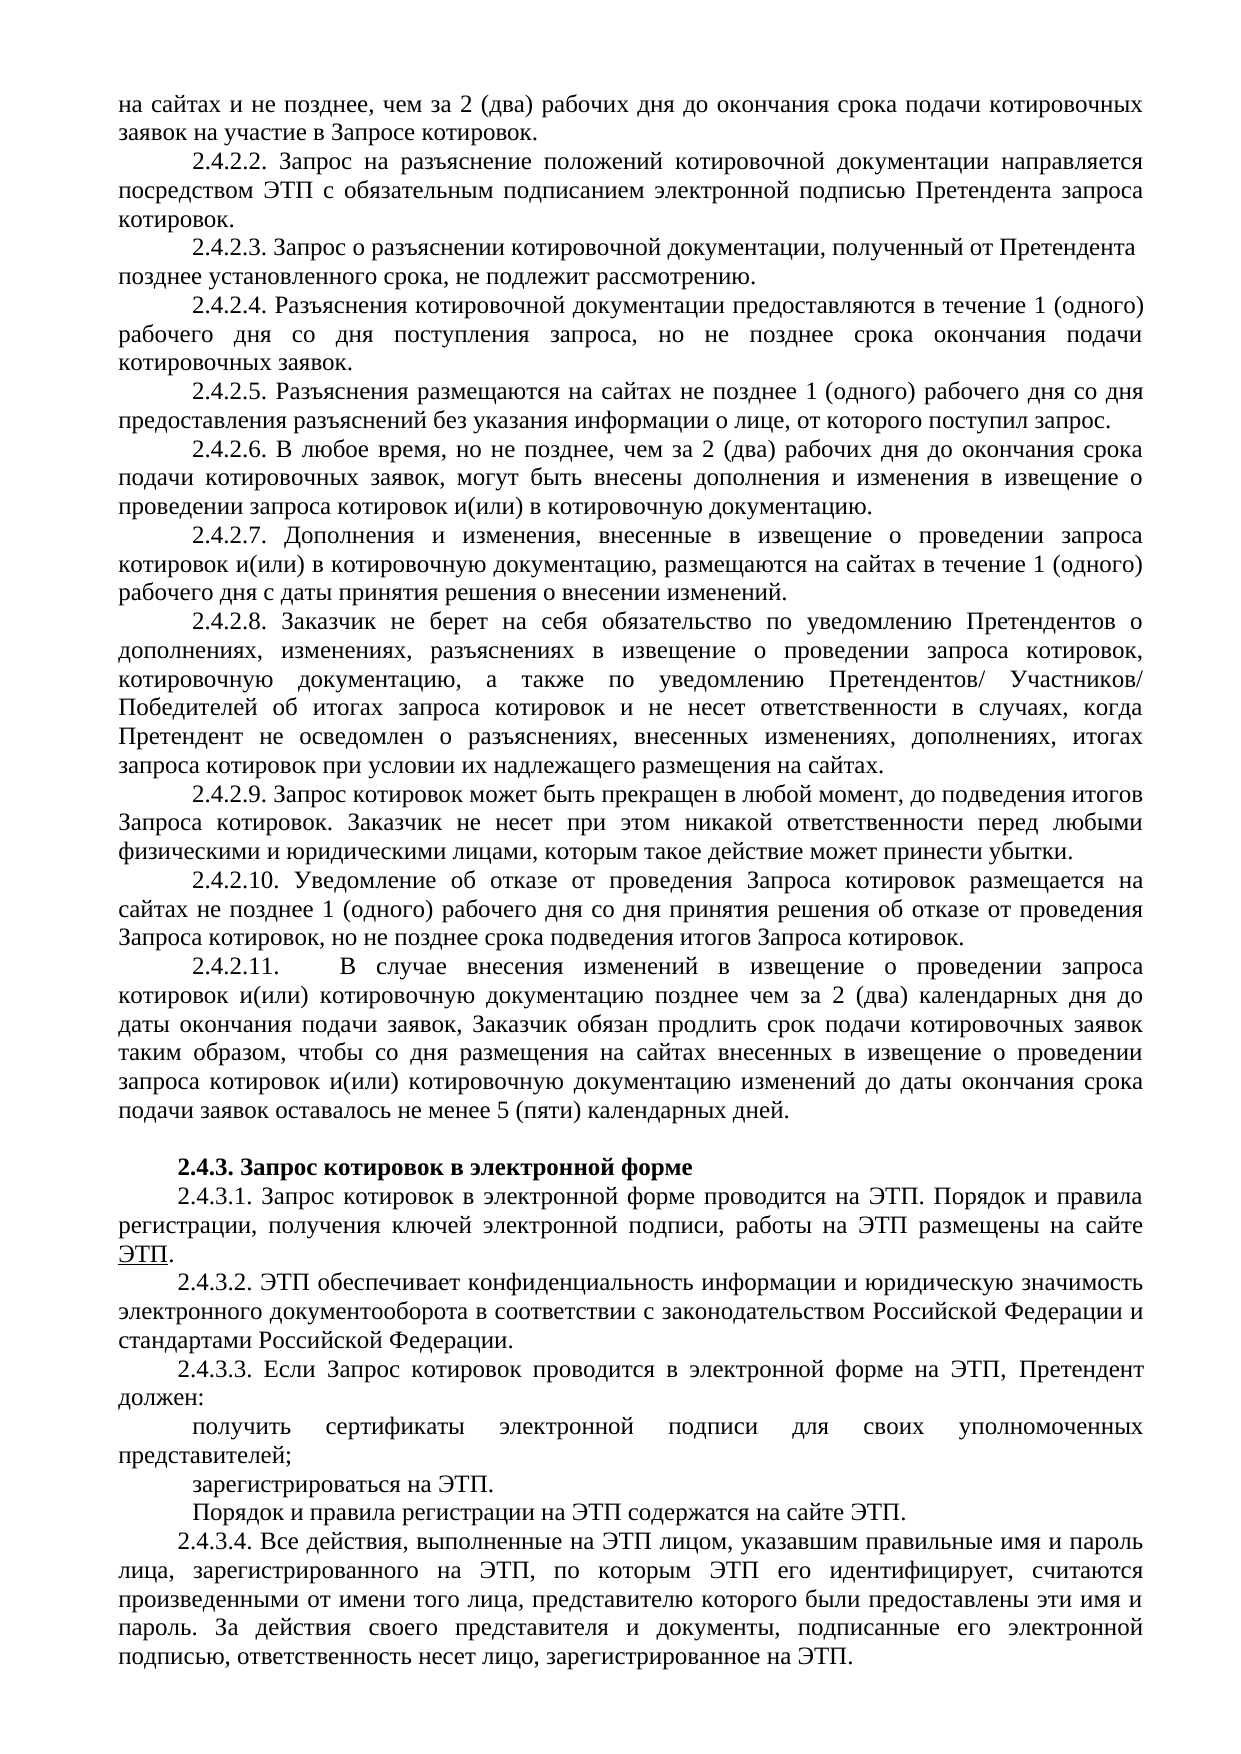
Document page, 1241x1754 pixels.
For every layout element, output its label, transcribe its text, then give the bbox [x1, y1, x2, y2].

text 2.4.2.3. Запрос о разъяснении котировочной документации, полученный от Претендента позднее установленного срока, не подлежит рассмотрению. [118, 232, 1144, 290]
text 2.4.2.7. Дополнения и изменения, внесенные в извещение о проведении запроса котировок и(или) в котировочную документацию, размещаются на сайтах в течение 1 (одного) рабочего дня с даты принятия решения о внесении изменений. [118, 520, 1144, 606]
text 2.4.2.8. Заказчик не берет на себя обязательство по уведомлению Претендентов о дополнениях, изменениях, разъяснениях в извещение о проведении запроса котировок, котировочную документацию, а также по уведомлению Претендентов/ Участников/ Победителей об итогах запроса котировок и не несет ответственности в случаях, когда Претендент не осведомлен о разъяснениях, внесенных изменениях, дополнениях, итогах запроса котировок при условии их надлежащего размещения на сайтах. [118, 606, 1144, 779]
text Порядок и правила регистрации на ЭТП содержатся на сайте ЭТП. [118, 1497, 1144, 1526]
text 2.4.3.2. ЭТП обеспечивает конфиденциальность информации и юридическую значимость электронного документооборота в соответствии с законодательством Российской Федерации и стандартами Российской Федерации. [118, 1267, 1144, 1354]
text 2.4.3.1. Запрос котировок в электронной форме проводится на ЭТП. Порядок и правила регистрации, получения ключей электронной подписи, работы на ЭТП размещены на сайте ЭТП. [118, 1181, 1144, 1267]
text 2.4.2.9. Запрос котировок может быть прекращен в любой момент, до подведения итогов Запроса котировок. Заказчик не несет при этом никакой ответственности перед любыми физическими и юридическими лицами, которым такое действие может принести убытки. [118, 779, 1144, 865]
text получить сертификаты электронной подписи для своих уполномоченных представителей; [118, 1411, 1144, 1469]
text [118, 89, 1144, 146]
text 2.4.2.6. В любое время, но не позднее, чем за 2 (два) рабочих дня до окончания срока подачи котировочных заявок, могут быть внесены дополнения и изменения в извещение о проведении запроса котировок и(или) в котировочную документацию. [118, 434, 1144, 520]
text 2.4.2.5. Разъяснения размещаются на сайтах не позднее 1 (одного) рабочего дня со дня предоставления разъяснений без указания информации о лице, от которого поступил запрос. [118, 376, 1144, 434]
subtitle 2.4.3. Запрос котировок в электронной форме [177, 1152, 1144, 1181]
text 2.4.2.2. Запрос на разъяснение положений котировочной документации направляется посредством ЭТП с обязательным подписанием электронной подписью Претендента запроса котировок. [118, 146, 1144, 232]
text 2.4.3.4. Все действия, выполненные на ЭТП лицом, указавшим правильные имя и пароль лица, зарегистрированного на ЭТП, по которым ЭТП его идентифицирует, считаются произведенными от имени того лица, представителю которого были предоставлены эти имя и пароль. За действия своего представителя и документы, подписанные его электронной подписью, ответственность несет лицо, зарегистрированное на ЭТП. [118, 1526, 1144, 1670]
text 2.4.2.10. Уведомление об отказе от проведения Запроса котировок размещается на сайтах не позднее 1 (одного) рабочего дня со дня принятия решения об отказе от проведения Запроса котировок, но не позднее срока подведения итогов Запроса котировок. [118, 865, 1144, 951]
text 2.4.2.11. В случае внесения изменений в извещение о проведении запроса котировок и(или) котировочную документацию позднее чем за 2 (два) календарных дня до даты окончания подачи заявок, Заказчик обязан продлить срок подачи котировочных заявок таким образом, чтобы со дня размещения на сайтах внесенных в извещение о проведении запроса котировок и(или) котировочную документацию изменений до даты окончания срока подачи заявок оставалось не менее 5 (пяти) календарных дней. [118, 951, 1144, 1124]
text зарегистрироваться на ЭТП. [118, 1469, 1144, 1497]
text 2.4.2.4. Разъяснения котировочной документации предоставляются в течение 1 (одного) рабочего дня со дня поступления запроса, но не позднее срока окончания подачи котировочных заявок. [118, 290, 1144, 376]
text 2.4.3.3. Если Запрос котировок проводится в электронной форме на ЭТП, Претендент должен: [118, 1354, 1144, 1411]
